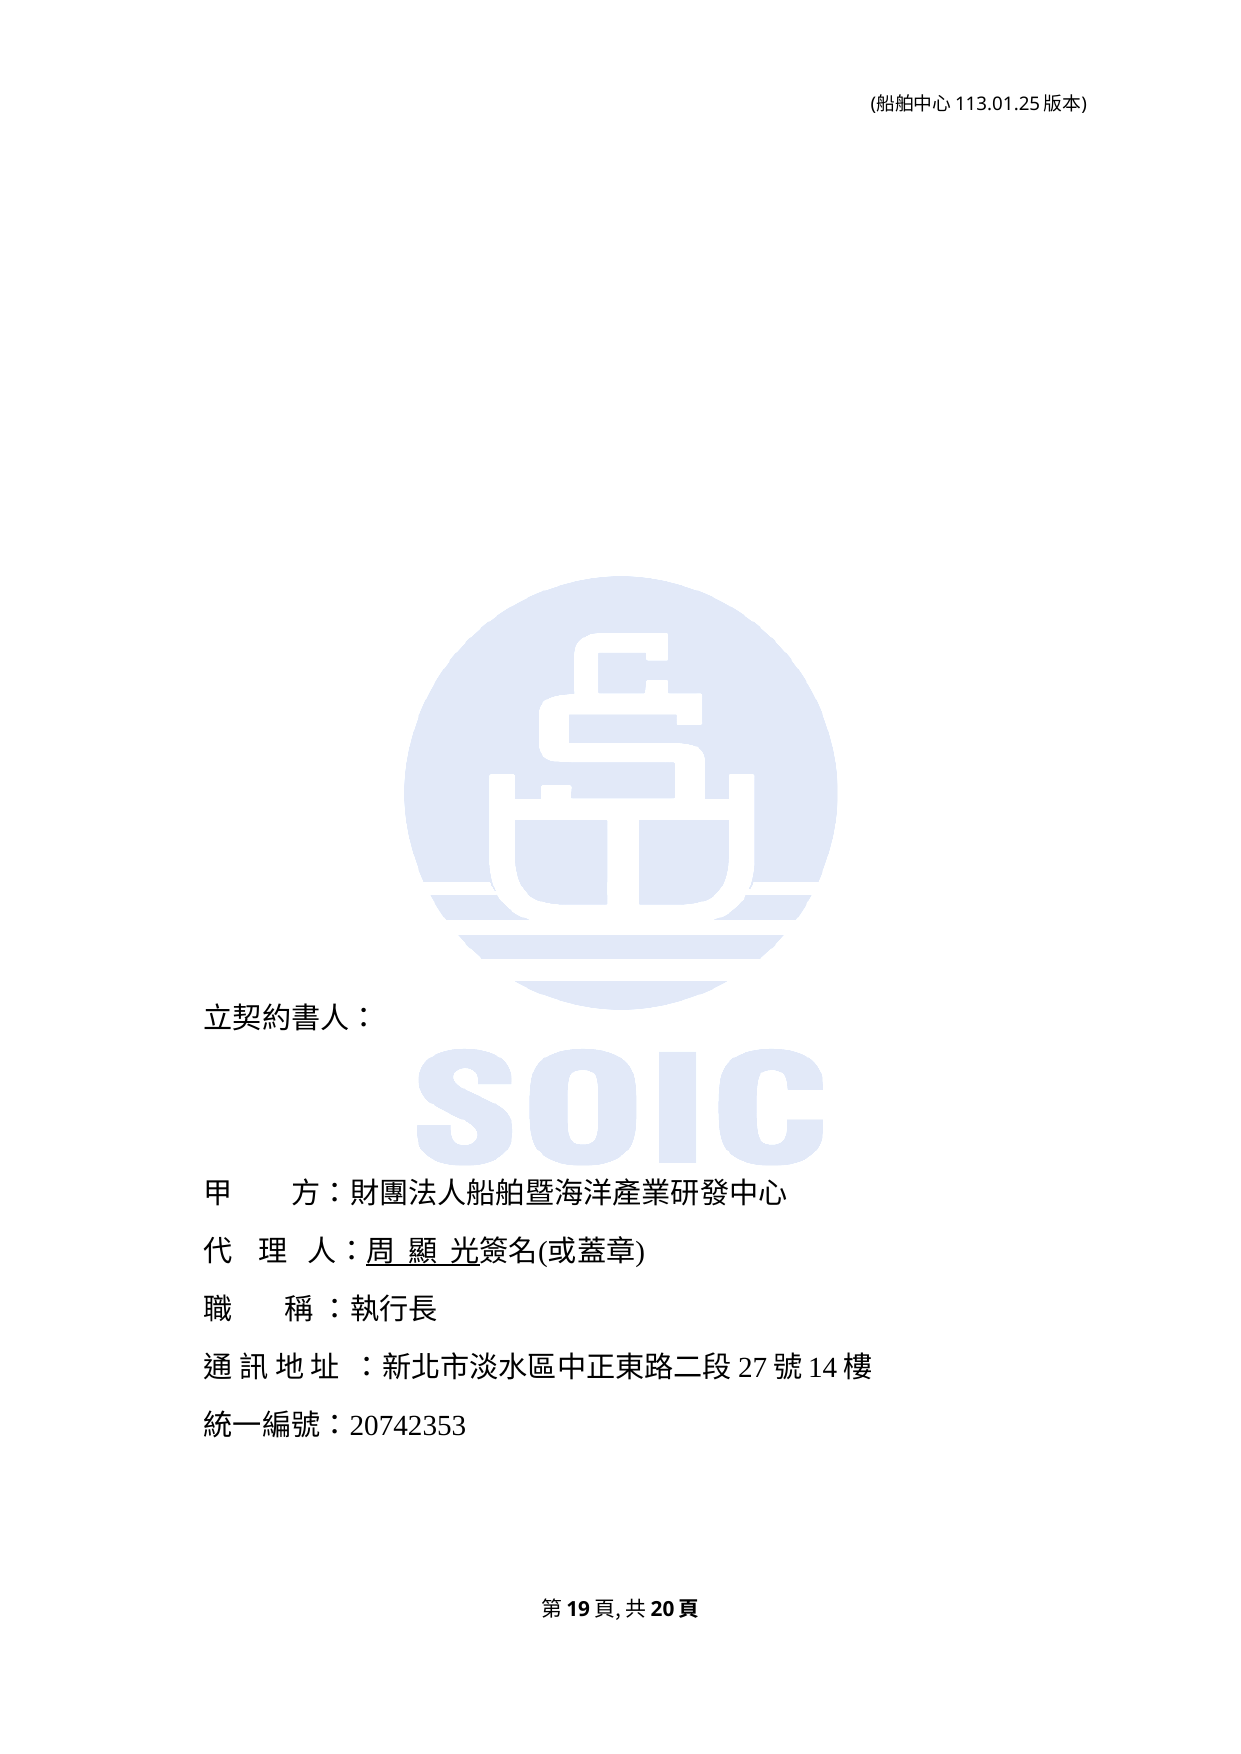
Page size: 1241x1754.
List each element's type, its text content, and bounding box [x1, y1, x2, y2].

text 統一編號：20742353 [203, 1394, 1087, 1452]
text 甲 方：財團法人船舶暨海洋產業研發中心 [203, 1162, 1087, 1220]
text 通 訊 地 址 ：新北市淡水區中正東路二段27號14樓 [203, 1336, 1087, 1394]
text 職 稱 ：執行長 [203, 1278, 1087, 1336]
text 立契約書人： [203, 987, 1087, 1045]
text 代 理 人：周 顯 光簽名(或蓋章) [203, 1220, 1087, 1278]
